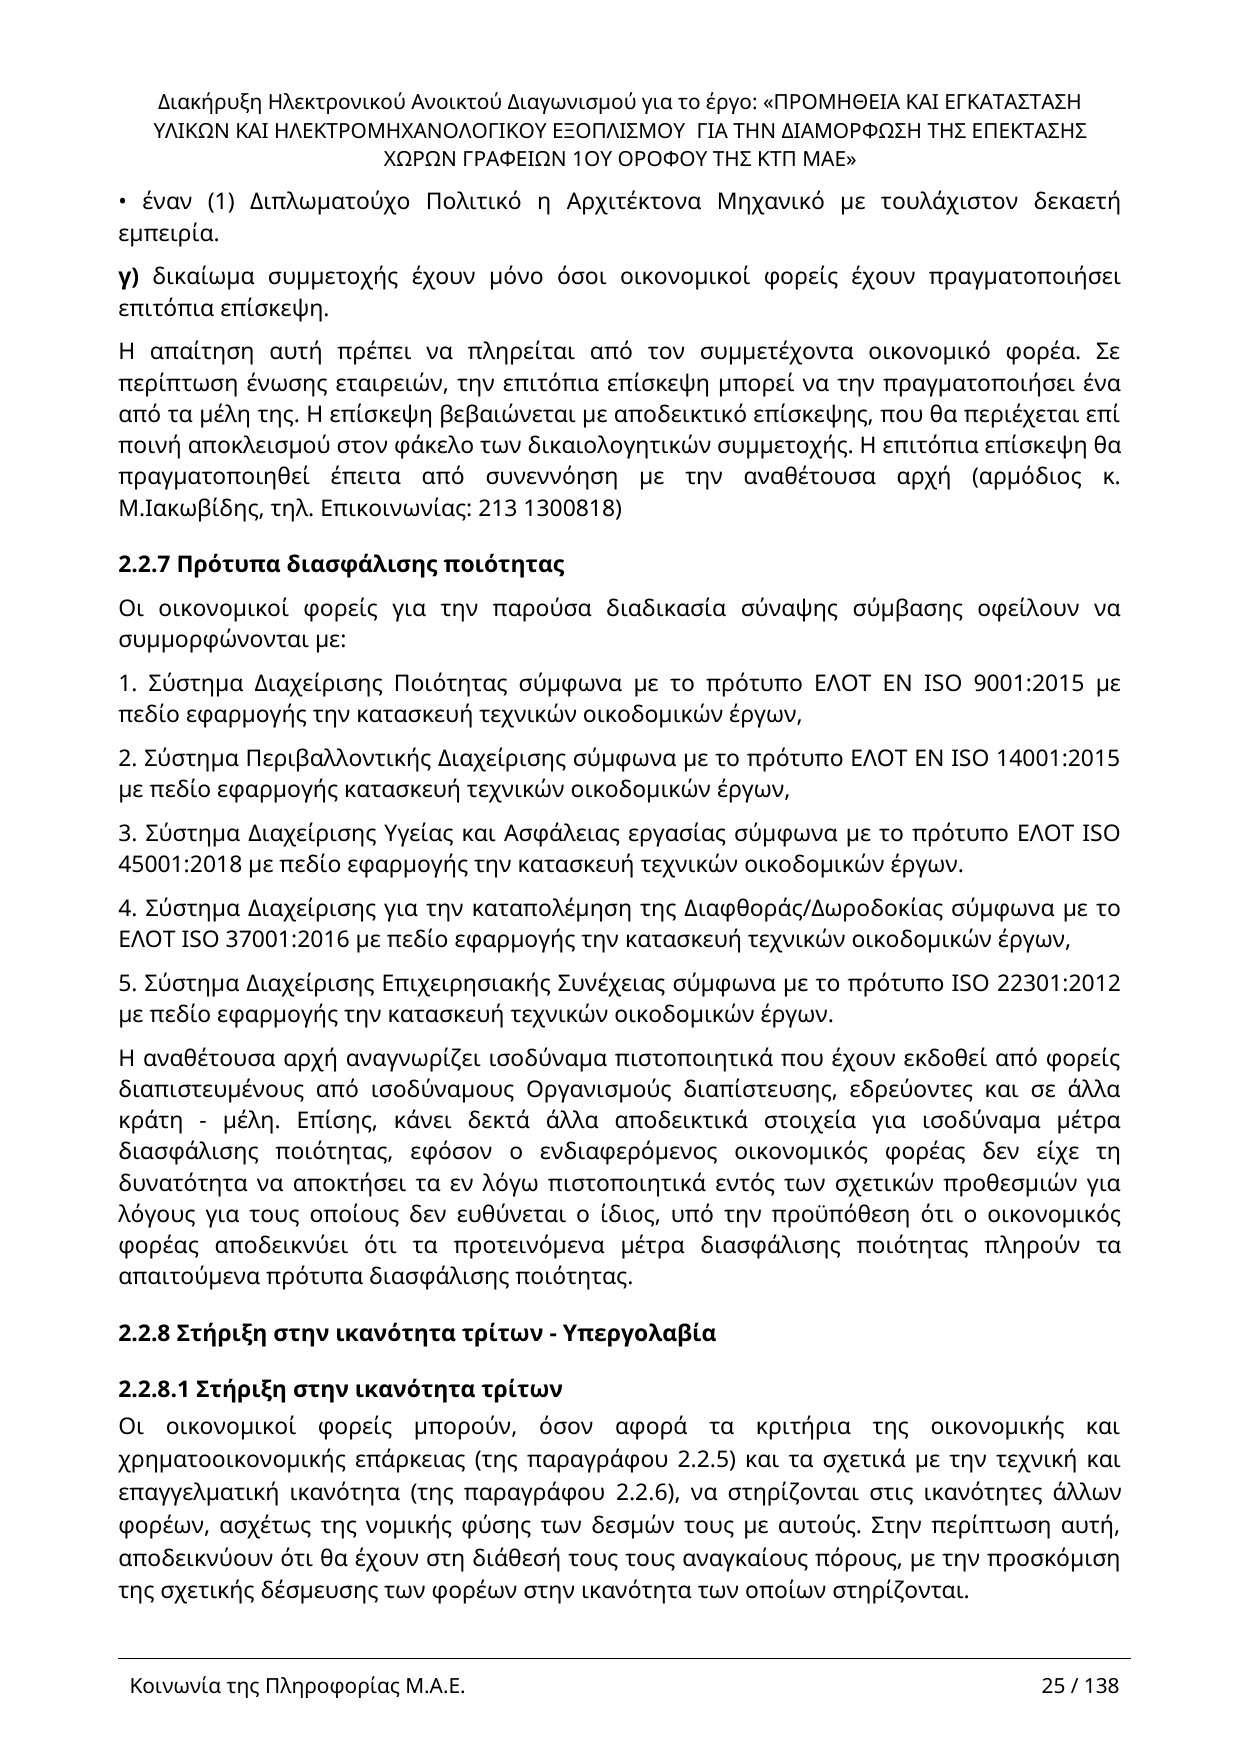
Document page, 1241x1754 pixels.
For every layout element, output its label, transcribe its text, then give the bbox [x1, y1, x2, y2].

text 1. Σύστημα Διαχείρισης Ποιότητας σύμφωνα με το πρότυπο ΕΛΟΤ ΕΝ ISO 9001:2015 με πεδίο εφαρμογής την κατασκευή τεχνικών οικοδομικών έργων, [118, 667, 1122, 729]
text Η αναθέτουσα αρχή αναγνωρίζει ισοδύναμα πιστοποιητικά που έχουν εκδοθεί από φορείς διαπιστευμένους από ισοδύναμους Οργανισμούς διαπίστευσης, εδρεύοντες και σε άλλα κράτη - μέλη. Επίσης, κάνει δεκτά άλλα αποδεικτικά στοιχεία για ισοδύναμα μέτρα διασφάλισης ποιότητας, εφόσον ο ενδιαφερόμενος οικονομικός φορέας δεν είχε τη δυνατότητα να αποκτήσει τα εν λόγω πιστοποιητικά εντός των σχετικών προθεσμιών για λόγους για τους οποίους δεν ευθύνεται ο ίδιος, υπό την προϋπόθεση ότι ο οικονομικός φορέας αποδεικνύει ότι τα προτεινόμενα μέτρα διασφάλισης ποιότητας πληρούν τα απαιτούμενα πρότυπα διασφάλισης ποιότητας. [118, 1042, 1122, 1292]
subtitle 2.2.7 Πρότυπα διασφάλισης ποιότητας [118, 548, 1122, 579]
text 5. Σύστημα Διαχείρισης Επιχειρησιακής Συνέχειας σύμφωνα με το πρότυπο ISO 22301:2012 με πεδίο εφαρμογής την κατασκευή τεχνικών οικοδομικών έργων. [118, 967, 1122, 1029]
text Οι οικονομικοί φορείς μπορούν, όσον αφορά τα κριτήρια της οικονομικής και χρηματοοικονομικής επάρκειας (της παραγράφου 2.2.5) και τα σχετικά με την τεχνική και επαγγελματική ικανότητα (της παραγράφου 2.2.6), να στηρίζονται στις ικανότητες άλλων φορέων, ασχέτως της νομικής φύσης των δεσμών τους με αυτούς. Στην περίπτωση αυτή, αποδεικνύουν ότι θα έχουν στη διάθεσή τους τους αναγκαίους πόρους, με την προσκόμιση της σχετικής δέσμευσης των φορέων στην ικανότητα των οποίων στηρίζονται. [118, 1410, 1122, 1606]
text Η απαίτηση αυτή πρέπει να πληρείται από τον συμμετέχοντα οικονομικό φορέα. Σε περίπτωση ένωσης εταιρειών, την επιτόπια επίσκεψη μπορεί να την πραγματοποιήσει ένα από τα μέλη της. Η επίσκεψη βεβαιώνεται με αποδεικτικό επίσκεψης, που θα περιέχεται επί ποινή αποκλεισμού στον φάκελο των δικαιολογητικών συμμετοχής. Η επιτόπια επίσκεψη θα πραγματοποιηθεί έπειτα από συνεννόηση με την αναθέτουσα αρχή (αρμόδιος κ. Μ.Ιακωβίδης, τηλ. Επικοινωνίας: 213 1300818) [118, 335, 1122, 523]
text 3. Σύστημα Διαχείρισης Υγείας και Ασφάλειας εργασίας σύμφωνα με το πρότυπο ΕΛΟΤ ISO 45001:2018 με πεδίο εφαρμογής την κατασκευή τεχνικών οικοδομικών έργων. [118, 817, 1122, 879]
subtitle 2.2.8.1 Στήριξη στην ικανότητα τρίτων [118, 1373, 1122, 1404]
subtitle 2.2.8 Στήριξη στην ικανότητα τρίτων - Υπεργολαβία [118, 1317, 1122, 1348]
text Οι οικονομικοί φορείς για την παρούσα διαδικασία σύναψης σύμβασης οφείλουν να συμμορφώνονται με: [118, 592, 1122, 654]
text γ) δικαίωμα συμμετοχής έχουν μόνο όσοι οικονομικοί φορείς έχουν πραγματοποιήσει επιτόπια επίσκεψη. [118, 260, 1122, 323]
text 2. Σύστημα Περιβαλλοντικής Διαχείρισης σύμφωνα με το πρότυπο ΕΛΟΤ ΕΝ ISO 14001:2015 με πεδίο εφαρμογής κατασκευή τεχνικών οικοδομικών έργων, [118, 742, 1122, 804]
text • έναν (1) Διπλωματούχο Πολιτικό η Αρχιτέκτονα Μηχανικό με τουλάχιστον δεκαετή εμπειρία. [118, 185, 1122, 248]
text 4. Σύστημα Διαχείρισης για την καταπολέμηση της Διαφθοράς/Δωροδοκίας σύμφωνα με το ΕΛΟΤ ISO 37001:2016 με πεδίο εφαρμογής την κατασκευή τεχνικών οικοδομικών έργων, [118, 892, 1122, 954]
